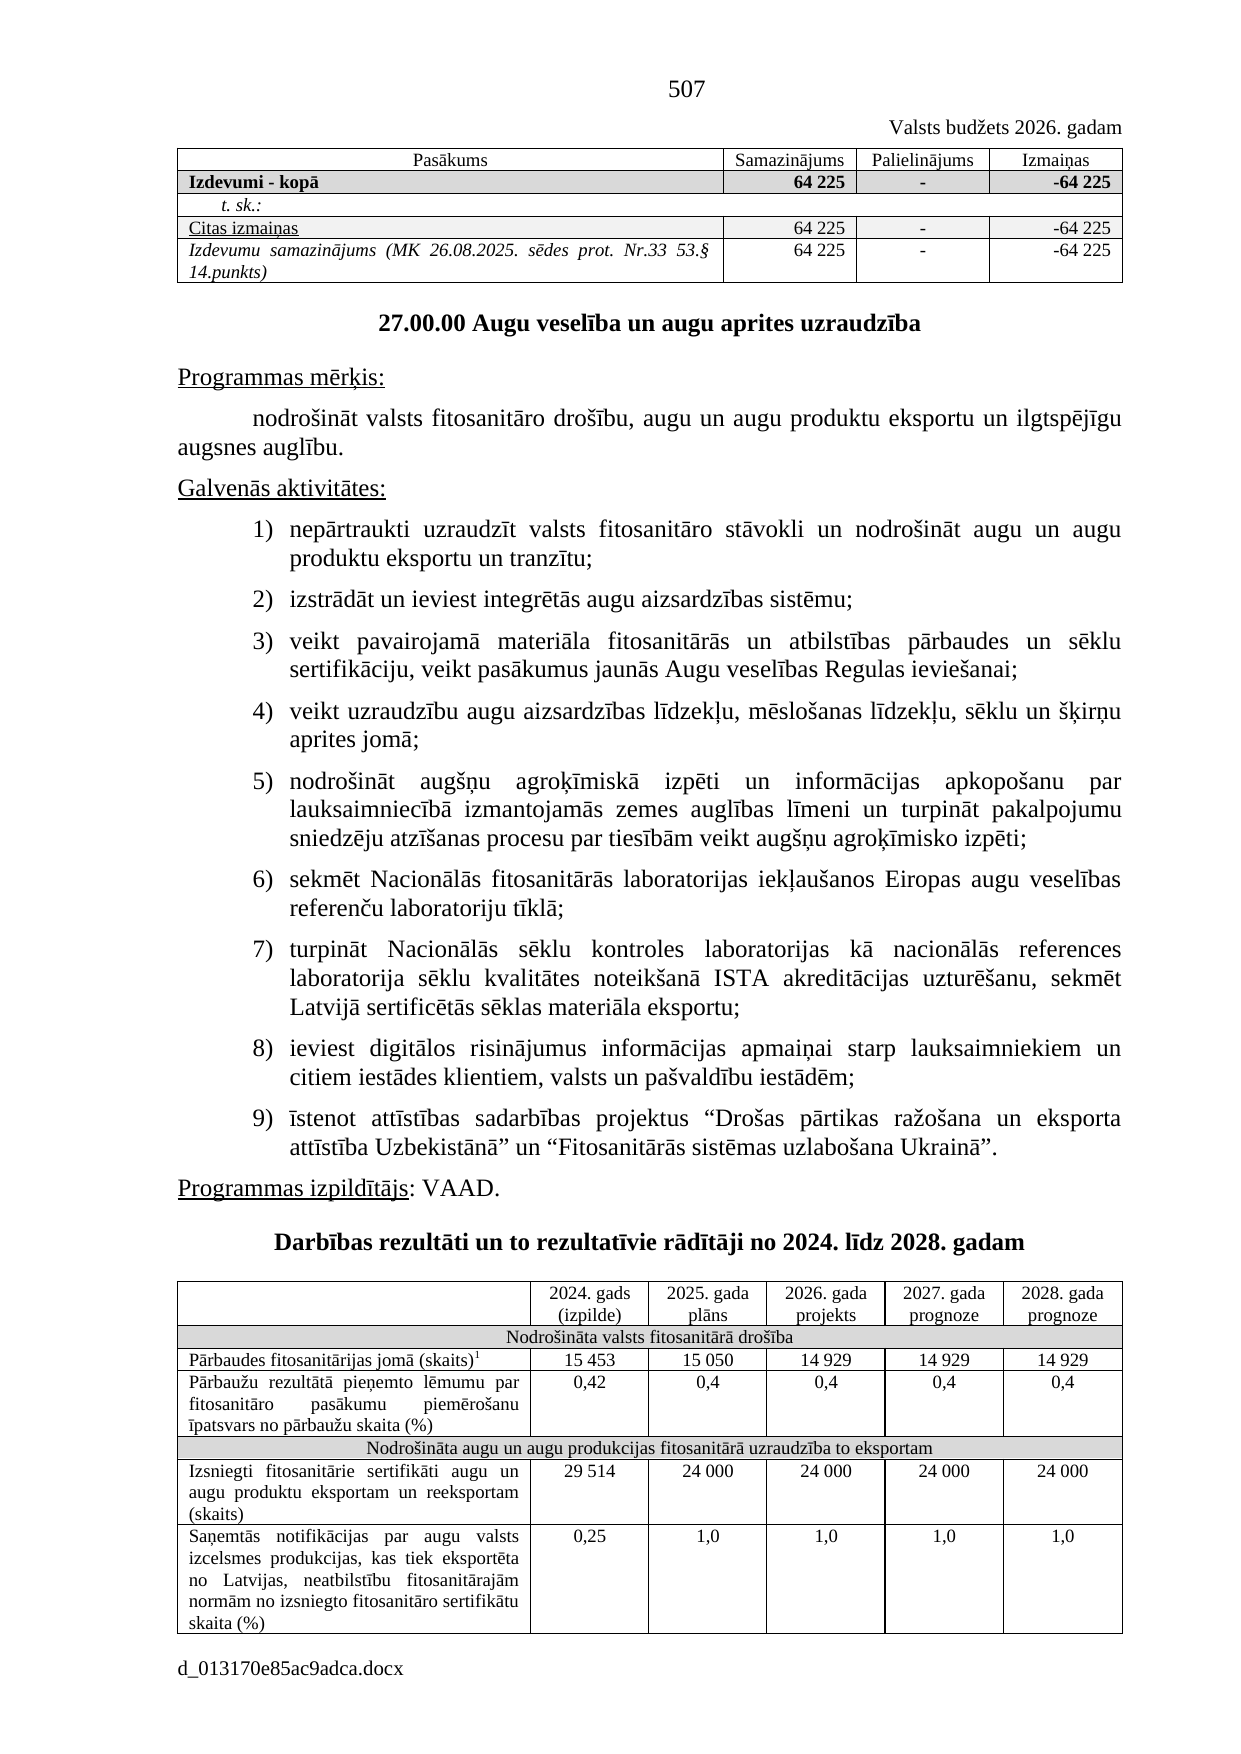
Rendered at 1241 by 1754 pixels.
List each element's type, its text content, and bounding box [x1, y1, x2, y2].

list veikt uzraudzību augu aizsardzības līdzekļu, mēslošanas līdzekļu, sēklu un šķirņu aprites jomā; [252, 696, 1122, 753]
list izstrādāt un ieviest integrētās augu aizsardzības sistēmu; [252, 584, 1122, 613]
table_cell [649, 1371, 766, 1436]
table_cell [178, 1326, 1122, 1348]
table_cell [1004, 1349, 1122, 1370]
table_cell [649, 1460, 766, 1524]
text Programmas izpildītājs: VAAD. [177, 1173, 1122, 1202]
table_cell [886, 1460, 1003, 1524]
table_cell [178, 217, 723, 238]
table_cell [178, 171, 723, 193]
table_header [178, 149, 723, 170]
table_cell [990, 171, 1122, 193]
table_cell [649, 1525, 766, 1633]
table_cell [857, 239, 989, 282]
list veikt pavairojamā materiāla fitosanitārās un atbilstības pārbaudes un sēklu sertifikāciju, veikt pasākumus jaunās Augu veselības Regulas ieviešanai; [252, 626, 1122, 683]
list īstenot attīstības sadarbības projektus “Drošas pārtikas ražošana un eksporta attīstība Uzbekistānā” un “Fitosanitārās sistēmas uzlabošana Ukrainā”. [252, 1103, 1122, 1161]
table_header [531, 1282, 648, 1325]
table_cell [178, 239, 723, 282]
text Galvenās aktivitātes: [177, 473, 1122, 502]
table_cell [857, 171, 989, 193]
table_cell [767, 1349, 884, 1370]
list turpināt Nacionālās sēklu kontroles laboratorijas kā nacionālās references laboratorija sēklu kvalitātes noteikšanā ISTA akreditācijas uzturēšanu, sekmēt Latvijā sertificētās sēklas materiāla eksportu; [252, 934, 1122, 1021]
list sekmēt Nacionālās fitosanitārās laboratorijas iekļaušanos Eiropas augu veselības referenču laboratoriju tīklā; [252, 864, 1122, 922]
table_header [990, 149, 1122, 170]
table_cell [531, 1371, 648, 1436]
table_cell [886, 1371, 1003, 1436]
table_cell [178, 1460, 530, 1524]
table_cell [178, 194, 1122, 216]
text Darbības rezultāti un to rezultatīvie rādītāji no 2024. līdz 2028. gadam [177, 1227, 1122, 1256]
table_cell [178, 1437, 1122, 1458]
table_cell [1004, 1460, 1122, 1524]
text nodrošināt valsts fitosanitāro drošību, augu un augu produktu eksportu un ilgtspējīgu augsnes auglību. [177, 403, 1122, 461]
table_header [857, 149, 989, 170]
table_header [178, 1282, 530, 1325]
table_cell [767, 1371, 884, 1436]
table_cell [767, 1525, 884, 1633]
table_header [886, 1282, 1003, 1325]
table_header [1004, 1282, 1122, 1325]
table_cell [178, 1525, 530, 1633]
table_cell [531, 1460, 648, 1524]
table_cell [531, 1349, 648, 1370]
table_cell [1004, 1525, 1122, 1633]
text Programmas mērķis: [177, 362, 1122, 391]
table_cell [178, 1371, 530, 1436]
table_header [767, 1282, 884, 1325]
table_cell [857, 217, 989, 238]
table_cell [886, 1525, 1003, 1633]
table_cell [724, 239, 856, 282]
text 27.00.00 Augu veselība un augu aprites uzraudzība [177, 308, 1122, 337]
list nepārtraukti uzraudzīt valsts fitosanitāro stāvokli un nodrošināt augu un augu produktu eksportu un tranzītu; [252, 514, 1122, 572]
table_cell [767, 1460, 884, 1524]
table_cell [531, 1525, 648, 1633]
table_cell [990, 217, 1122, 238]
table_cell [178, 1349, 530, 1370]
list nodrošināt augšņu agroķīmiskā izpēti un informācijas apkopošanu par lauksaimniecībā izmantojamās zemes auglības līmeni un turpināt pakalpojumu sniedzēju atzīšanas procesu par tiesībām veikt augšņu agroķīmisko izpēti; [252, 766, 1122, 852]
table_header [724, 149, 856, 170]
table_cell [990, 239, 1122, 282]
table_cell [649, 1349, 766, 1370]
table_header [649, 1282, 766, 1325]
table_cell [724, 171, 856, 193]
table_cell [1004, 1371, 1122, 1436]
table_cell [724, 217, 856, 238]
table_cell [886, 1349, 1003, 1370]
list ieviest digitālos risinājumus informācijas apmaiņai starp lauksaimniekiem un citiem iestādes klientiem, valsts un pašvaldību iestādēm; [252, 1033, 1122, 1091]
